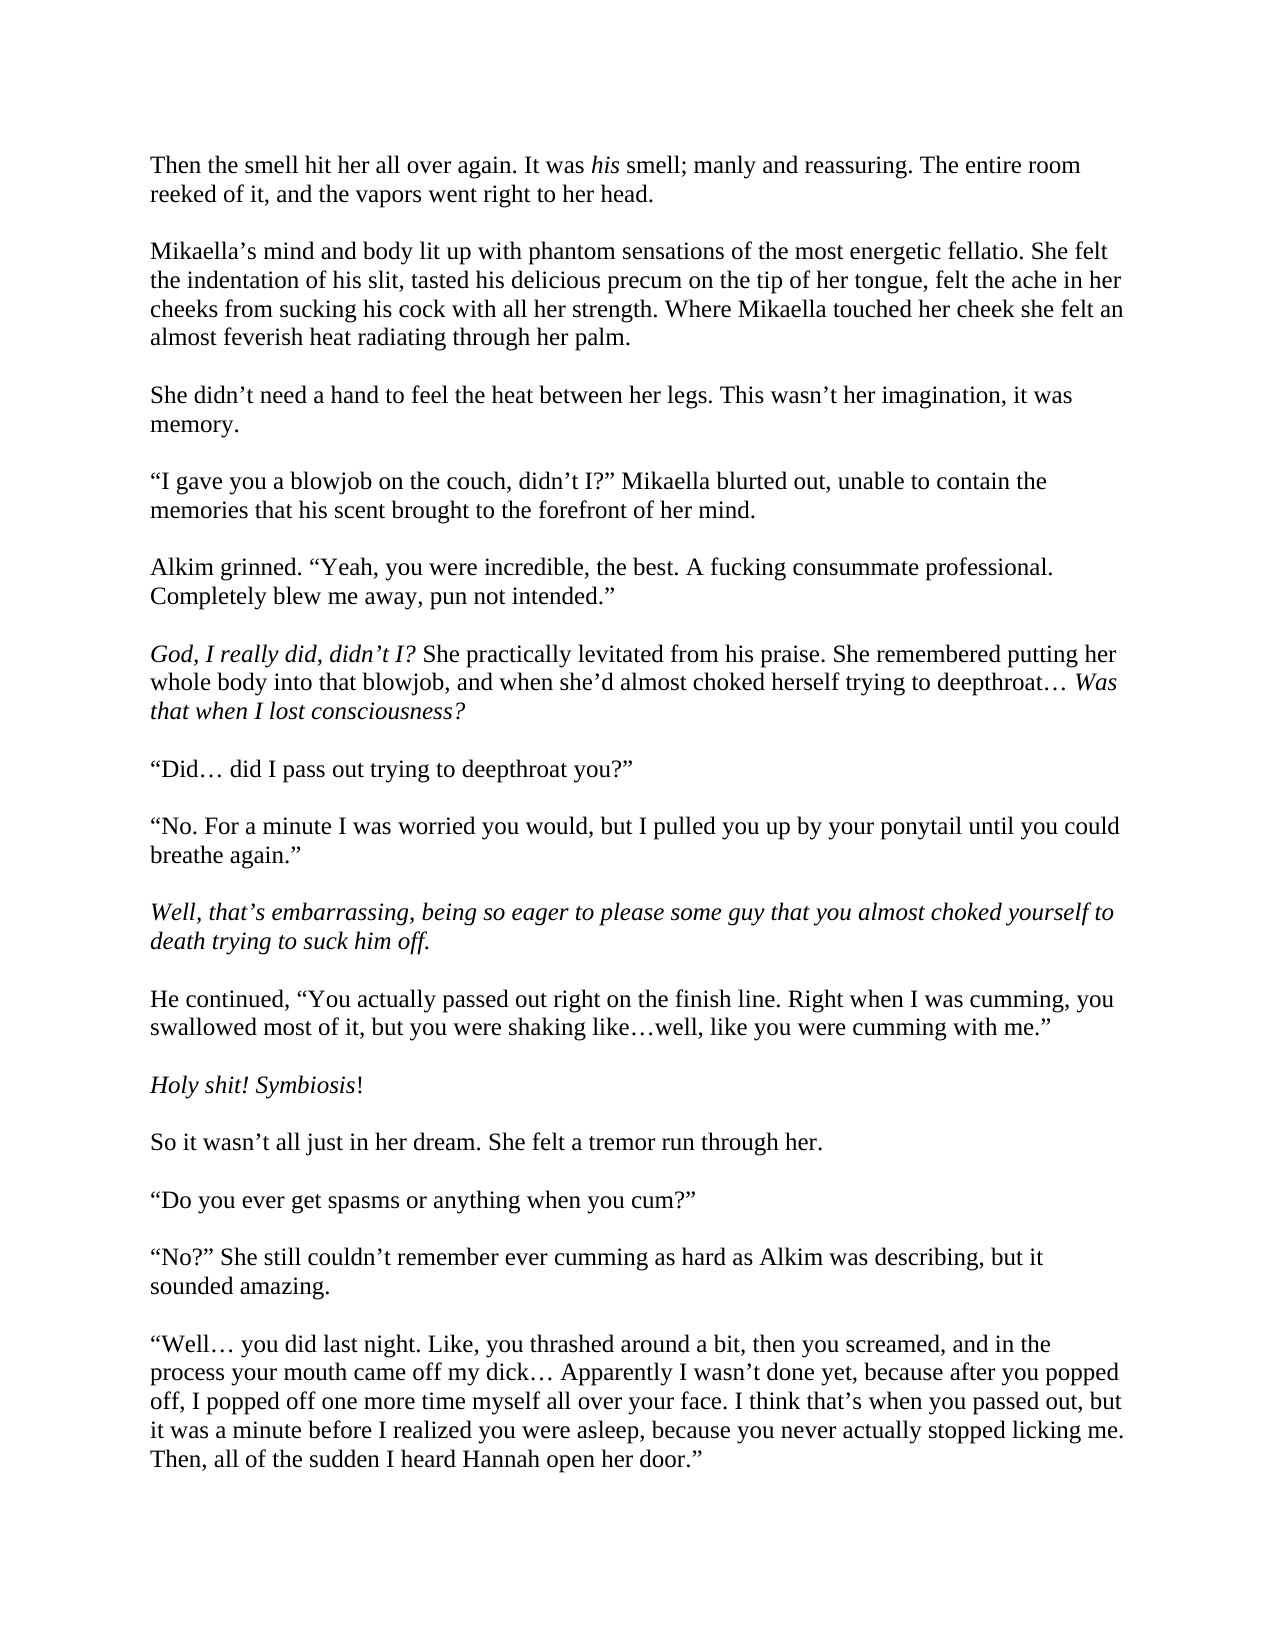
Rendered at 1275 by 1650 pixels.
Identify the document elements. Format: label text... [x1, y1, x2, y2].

text Then the smell hit her all over again. It was his smell; manly and reassuring. The entire room reeked of it, and the vapors went right to her head. [150, 150, 1125, 207]
text “I gave you a blowjob on the couch, didn’t I?” Mikaella blurted out, unable to contain the memories that his scent brought to the forefront of her mind. [150, 466, 1125, 524]
text “No. For a minute I was worried you would, but I pulled you up by your ponytail until you could breathe again.” [150, 811, 1125, 869]
text She didn’t need a hand to feel the heat between her legs. This wasn’t her imagination, it was memory. [150, 380, 1125, 437]
text Alkim grinned. “Yeah, you were incredible, the best. A fucking consummate professional. Completely blew me away, pun not intended.” [150, 552, 1125, 610]
text So it wasn’t all just in her dream. She felt a tremor run through her. [150, 1127, 1125, 1156]
text Holy shit! Symbiosis! [150, 1070, 1125, 1099]
text He continued, “You actually passed out right on the finish line. Right when I was cumming, you swallowed most of it, but you were shaking like…well, like you were cumming with me.” [150, 984, 1125, 1041]
text “Do you ever get spasms or anything when you cum?” [150, 1185, 1125, 1214]
text “Did… did I pass out trying to deepthroat you?” [150, 754, 1125, 782]
text Mikaella’s mind and body lit up with phantom sensations of the most energetic fellatio. She felt the indentation of his slit, tasted his delicious precum on the tip of her tongue, felt the ache in her cheeks from sucking his cock with all her strength. Where Mikaella touched her cheek she felt an almost feverish heat radiating through her palm. [150, 236, 1125, 351]
text “No?” She still couldn’t remember ever cumming as hard as Alkim was describing, but it sounded amazing. [150, 1242, 1125, 1300]
text “Well… you did last night. Like, you thrashed around a bit, then you screamed, and in the process your mouth came off my dick… Apparently I wasn’t done yet, because after you popped off, I popped off one more time myself all over your face. I think that’s when you passed out, but it was a minute before I realized you were asleep, because you never actually stopped licking me. Then, all of the sudden I heard Hannah open her door.” [150, 1329, 1125, 1472]
text Well, that’s embarrassing, being so eager to please some guy that you almost choked yourself to death trying to suck him off. [150, 897, 1125, 955]
text God, I really did, didn’t I? She practically levitated from his praise. She remembered putting her whole body into that blowjob, and when she’d almost choked herself trying to deepthroat… Was that when I lost consciousness? [150, 639, 1125, 725]
